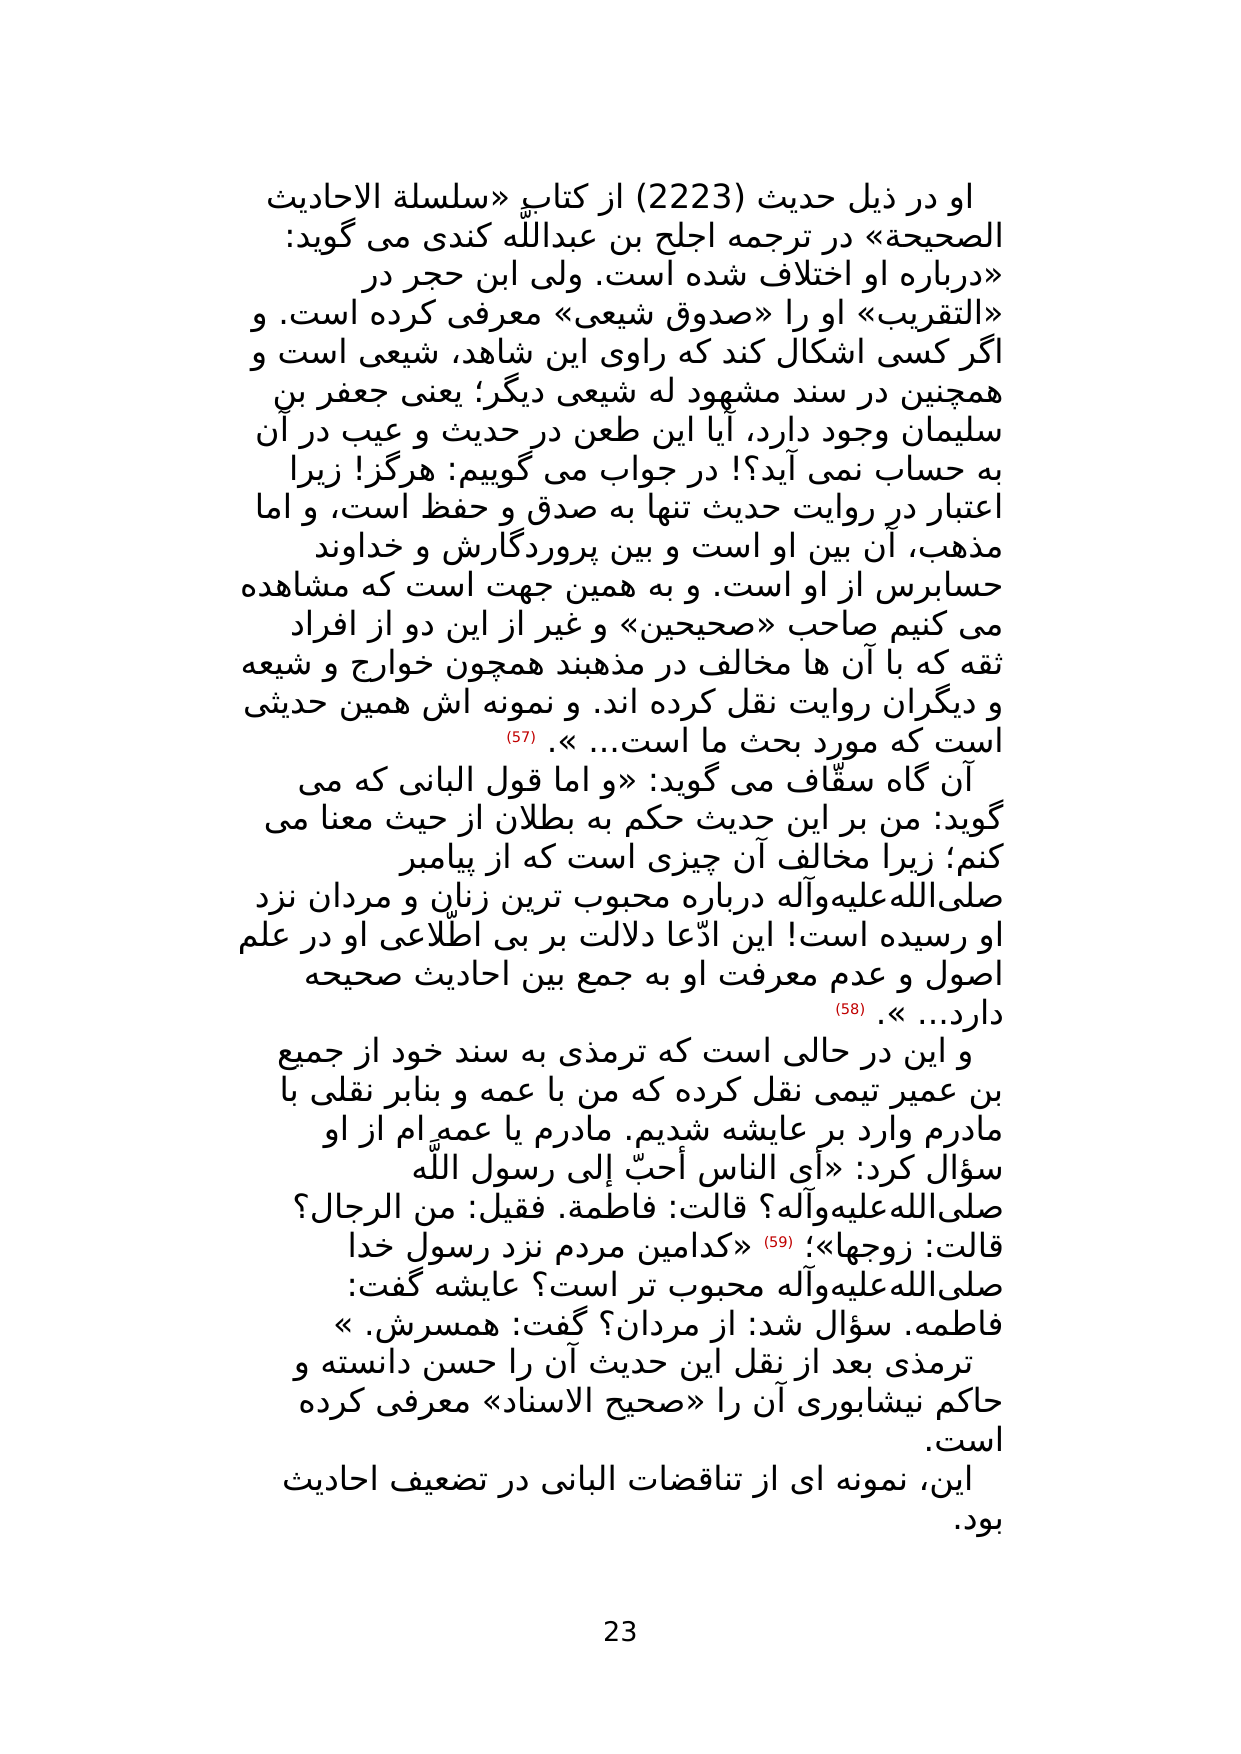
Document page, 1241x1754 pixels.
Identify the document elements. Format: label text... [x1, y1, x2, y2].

text ترمذی بعد از نقل این حدیث آن را حسن دانسته و حاکم نیشابوری آن را «صحیح الاسناد» معرفی کرده است. [236, 1343, 1004, 1459]
text و این در حالی است که ترمذی به سند خود از جمیع بن عمیر تیمی نقل کرده که من با عمه و بنابر نقلی با مادرم وارد بر عایشه شدیم. مادرم یا عمه ام از او سؤال کرد: «أی الناس أحبّ إلی رسول اللَّه صلى‌الله‌عليه‌وآله؟ قالت: فاطمة. فقیل: من الرجال؟ قالت: زوجها»؛ (59) «کدامین مردم نزد رسول خدا صلى‌الله‌عليه‌وآله محبوب تر است؟ عایشه گفت: فاطمه. سؤال شد: از مردان؟ گفت: همسرش. » [236, 1032, 1004, 1343]
text این، نمونه ای از تناقضات البانی در تضعیف احادیث بود. [236, 1459, 1004, 1537]
text آن گاه سقّاف می گوید: «و اما قول البانی که می گوید: من بر این حدیث حکم به بطلان از حیث معنا می کنم؛ زیرا مخالف آن چیزی است که از پیامبر صلى‌الله‌عليه‌وآله درباره محبوب ترین زنان و مردان نزد او رسیده است! این ادّعا دلالت بر بی اطّلاعی او در علم اصول و عدم معرفت او به جمع بین احادیث صحیحه دارد... ». (58) [236, 760, 1004, 1032]
text او در ذیل حدیث (2223) از کتاب «سلسلة الاحادیث الصحیحة» در ترجمه اجلح بن عبداللَّه کندی می گوید: «درباره او اختلاف شده است. ولی ابن حجر در «التقریب» او را «صدوق شیعی» معرفی کرده است. و اگر کسی اشکال کند که راوی این شاهد، شیعی است و همچنین در سند مشهود له شیعی دیگر؛ یعنی جعفر بن سلیمان وجود دارد، آیا این طعن در حدیث و عیب در آن به حساب نمی آید؟! در جواب می گوییم: هرگز! زیرا اعتبار در روایت حدیث تنها به صدق و حفظ است، و اما مذهب، آن بین او است و بین پروردگارش و خداوند حسابرس از او است. و به همین جهت است که مشاهده می کنیم صاحب «صحیحین» و غیر از این دو از افراد ثقه که با آن ها مخالف در مذهبند همچون خوارج و شیعه و دیگران روایت نقل کرده اند. و نمونه اش همین حدیثی است که مورد بحث ما است... ». (57) [236, 177, 1004, 760]
